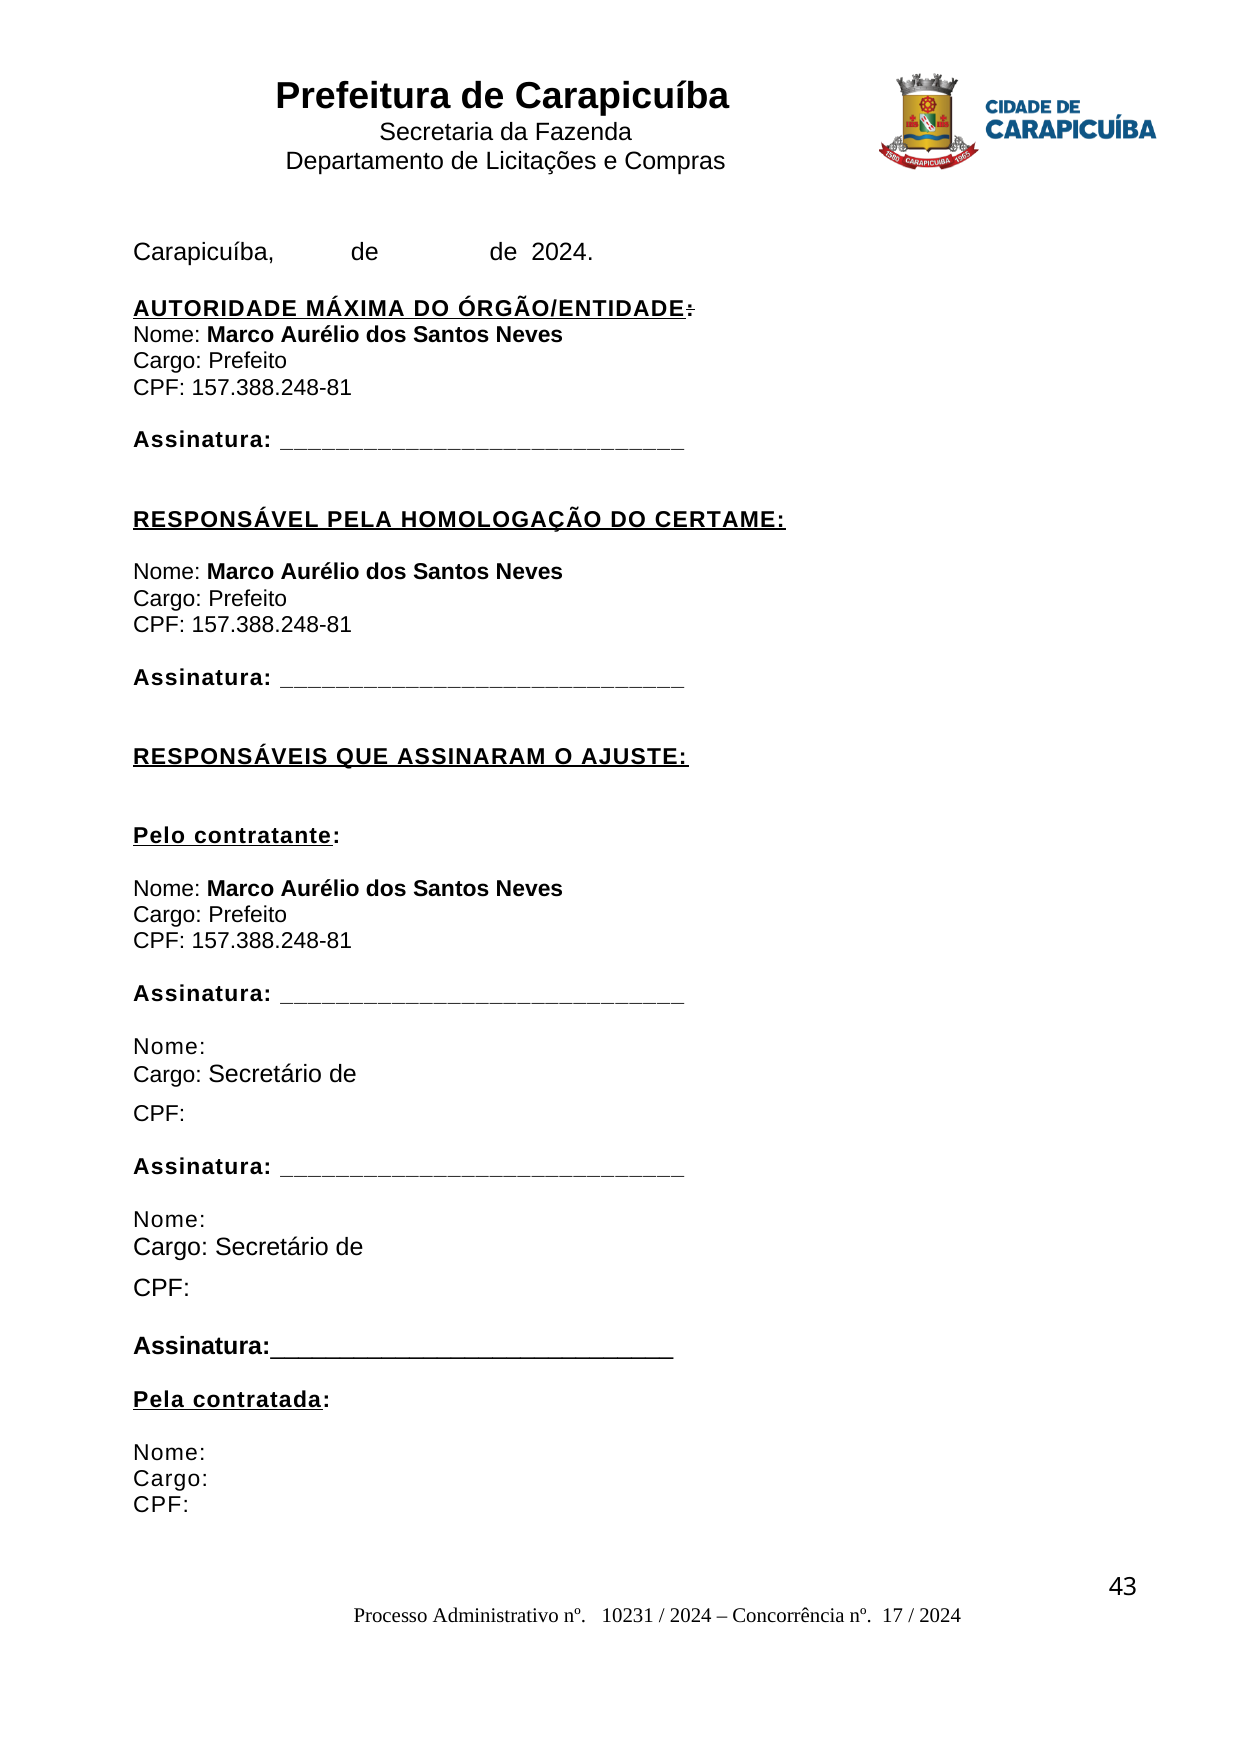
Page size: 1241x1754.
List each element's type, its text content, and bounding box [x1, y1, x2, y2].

text Cargo: [133, 1465, 1137, 1491]
text CPF: 157.388.248-81 [133, 927, 1137, 953]
text RESPONSÁVEIS QUE ASSINARAM O AJUSTE: [133, 743, 1137, 769]
text Assinatura: _____________________________ [133, 664, 1137, 690]
text CPF: 157.388.248-81 [133, 611, 1137, 637]
text CPF: [133, 1491, 1137, 1518]
text Nome: Marco Aurélio dos Santos Neves [133, 558, 1137, 584]
text Pelo contratante: [133, 822, 1137, 848]
text Carapicuíba, de de 2024. [133, 237, 1137, 266]
text Cargo: Prefeito [133, 347, 1137, 374]
text Cargo: Prefeito [133, 901, 1137, 927]
text Cargo: Secretário de [133, 1232, 1113, 1261]
text Assinatura: _____________________________ [133, 980, 1137, 1006]
text Nome: Marco Aurélio dos Santos Neves [133, 874, 1137, 901]
text Nome: [133, 1206, 1137, 1232]
text Cargo: Prefeito [133, 584, 1137, 611]
text CPF: 157.388.248-81 [133, 374, 1137, 400]
text AUTORIDADE MÁXIMA DO ÓRGÃO/ENTIDADE: [133, 295, 1137, 321]
text RESPONSÁVEL PELA HOMOLOGAÇÃO DO CERTAME: [133, 506, 1137, 532]
picture [877, 65, 1159, 172]
text CPF: [133, 1100, 1137, 1127]
text Pela contratada: [133, 1386, 1137, 1412]
text Assinatura: _____________________________ [133, 1153, 1137, 1179]
text Nome: Marco Aurélio dos Santos Neves [133, 321, 1137, 347]
text Assinatura:_____________________________ [133, 1331, 1137, 1359]
text Cargo: Secretário de [133, 1059, 1113, 1088]
text Nome: [133, 1033, 1137, 1059]
text Nome: [133, 1438, 1137, 1465]
text Assinatura: _____________________________ [133, 426, 1137, 453]
text CPF: [133, 1273, 1137, 1302]
